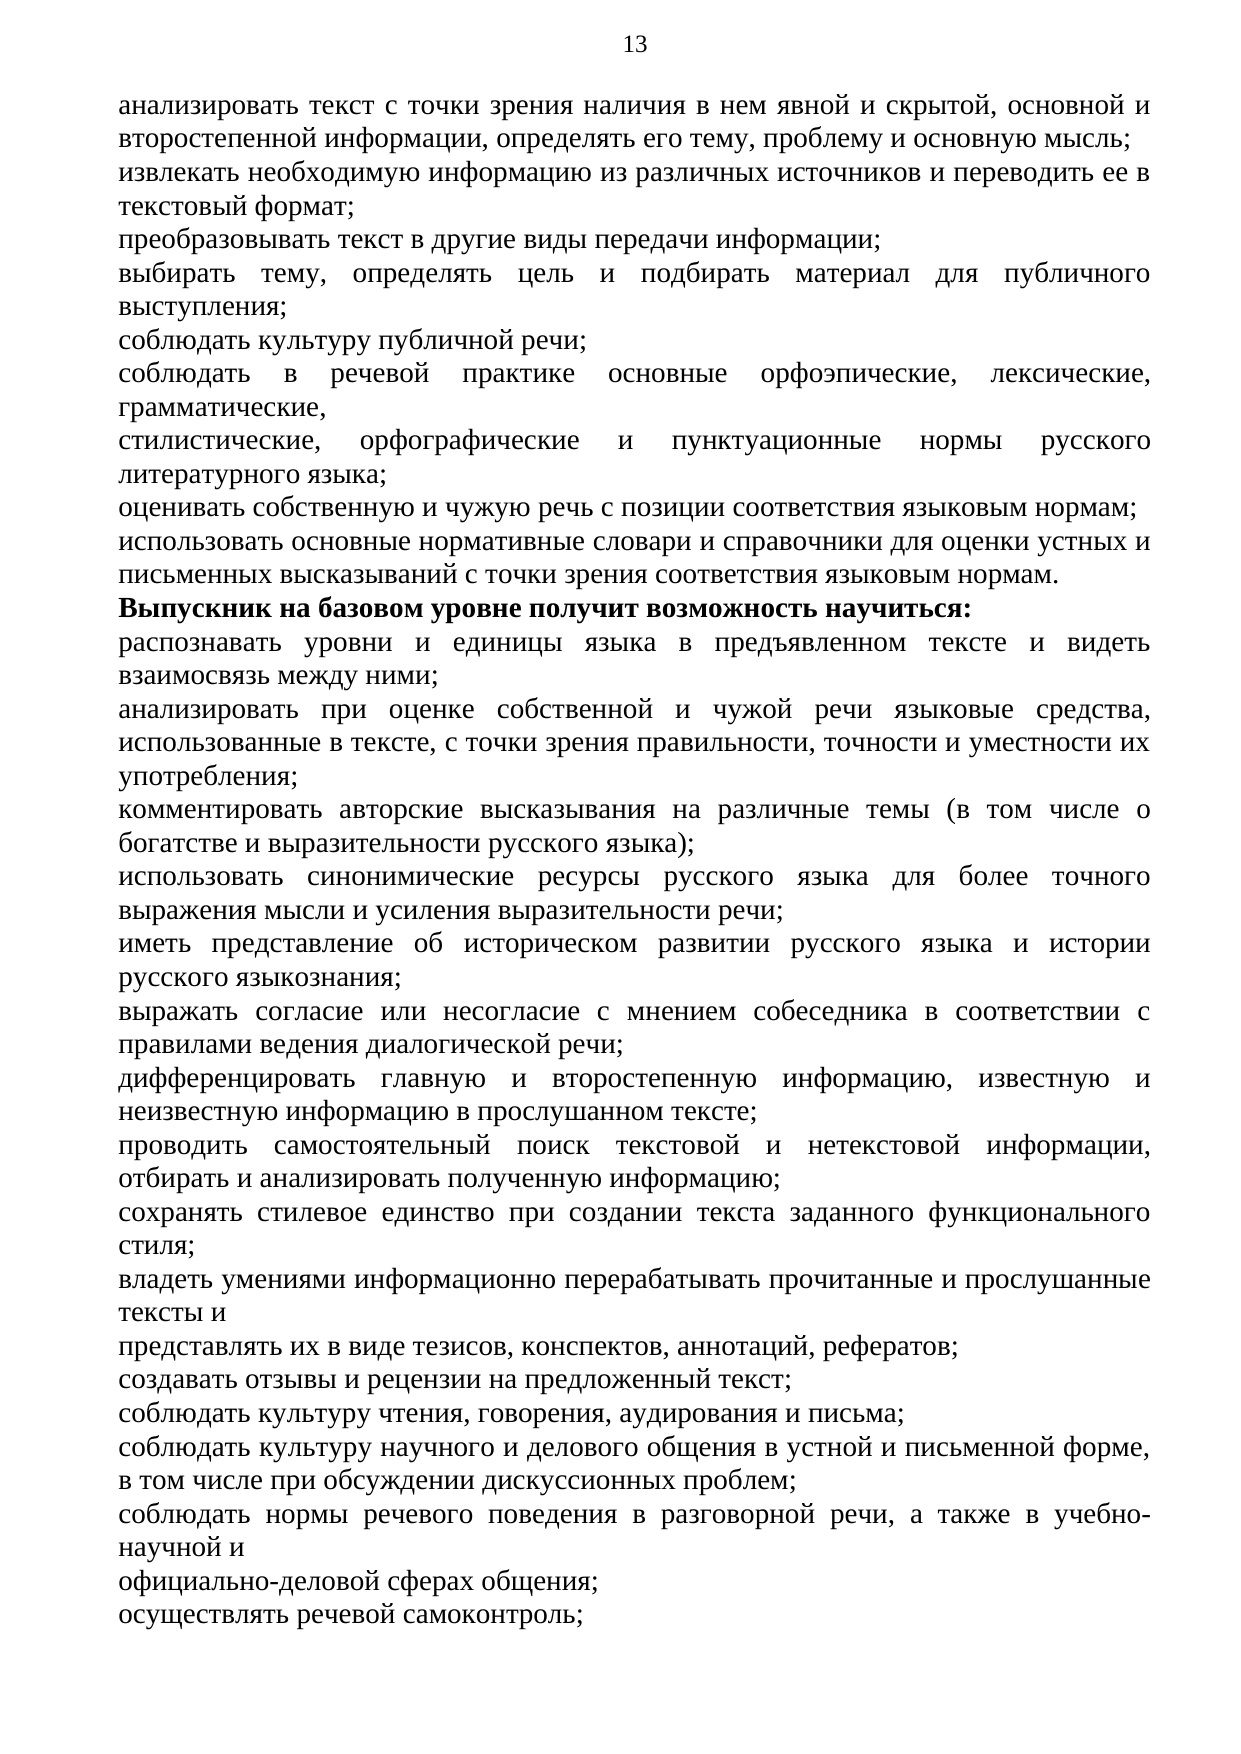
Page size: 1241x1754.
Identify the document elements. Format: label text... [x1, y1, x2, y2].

text осуществлять речевой самоконтроль; [118, 1596, 1152, 1630]
text комментировать авторские высказывания на различные темы (в том числе о богатстве и выразительности русского языка); [118, 791, 1152, 858]
text дифференцировать главную и второстепенную информацию, известную и неизвестную информацию в прослушанном тексте; [118, 1060, 1152, 1127]
text извлекать необходимую информацию из различных источников и переводить ее в текстовый формат; [118, 154, 1152, 221]
text соблюдать культуру научного и делового общения в устной и письменной форме, в том числе при обсуждении дискуссионных проблем; [118, 1429, 1152, 1496]
text использовать основные нормативные словари и справочники для оценки устных и письменных высказываний с точки зрения соответствия языковым нормам. [118, 523, 1152, 590]
text использовать синонимические ресурсы русского языка для более точного выражения мысли и усиления выразительности речи; [118, 858, 1152, 926]
text анализировать при оценке собственной и чужой речи языковые средства, использованные в тексте, с точки зрения правильности, точности и уместности их употребления; [118, 691, 1152, 791]
text владеть умениями информационно перерабатывать прочитанные и прослушанные тексты и [118, 1261, 1152, 1328]
text соблюдать нормы речевого поведения в разговорной речи, а также в учебно-научной и [118, 1496, 1152, 1563]
text сохранять стилевое единство при создании текста заданного функционального стиля; [118, 1194, 1152, 1261]
text иметь представление об историческом развитии русского языка и истории русского языкознания; [118, 926, 1152, 993]
text соблюдать культуру чтения, говорения, аудирования и письма; [118, 1395, 1152, 1429]
text создавать отзывы и рецензии на предложенный текст; [118, 1362, 1152, 1395]
text соблюдать в речевой практике основные орфоэпические, лексические, грамматические, [118, 355, 1152, 422]
text официально-деловой сферах общения; [118, 1563, 1152, 1596]
text преобразовывать текст в другие виды передачи информации; [118, 221, 1152, 255]
text выбирать тему, определять цель и подбирать материал для публичного выступления; [118, 255, 1152, 322]
text оценивать собственную и чужую речь с позиции соответствия языковым нормам; [118, 489, 1152, 523]
text Выпускник на базовом уровне получит возможность научиться: [118, 590, 1152, 624]
text проводить самостоятельный поиск текстовой и нетекстовой информации, отбирать и анализировать полученную информацию; [118, 1127, 1152, 1194]
text соблюдать культуру публичной речи; [118, 322, 1152, 355]
text стилистические, орфографические и пунктуационные нормы русского литературного языка; [118, 422, 1152, 489]
text анализировать текст с точки зрения наличия в нем явной и скрытой, основной и второстепенной информации, определять его тему, проблему и основную мысль; [118, 87, 1152, 154]
text распознавать уровни и единицы языка в предъявленном тексте и видеть взаимосвязь между ними; [118, 624, 1152, 691]
text представлять их в виде тезисов, конспектов, аннотаций, рефератов; [118, 1328, 1152, 1362]
text выражать согласие или несогласие с мнением собеседника в соответствии с правилами ведения диалогической речи; [118, 993, 1152, 1060]
